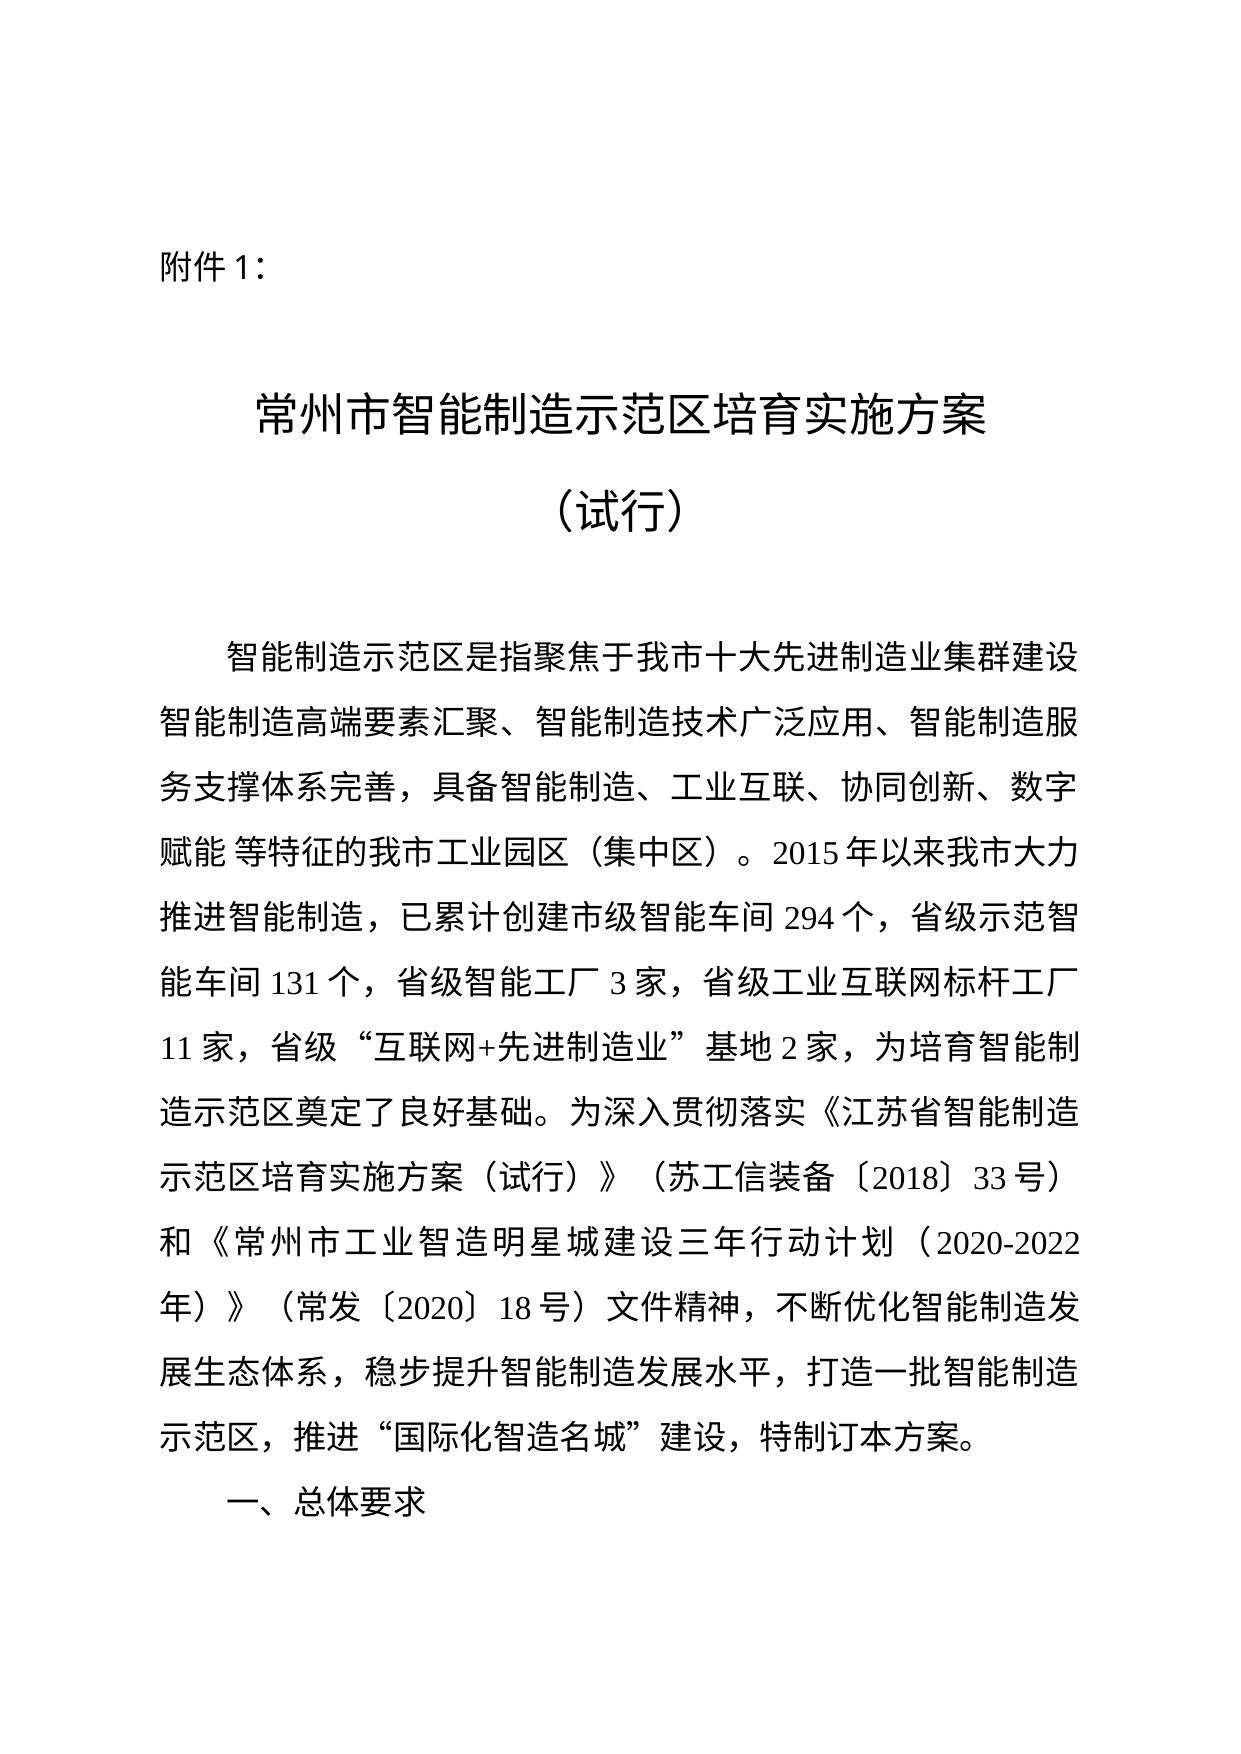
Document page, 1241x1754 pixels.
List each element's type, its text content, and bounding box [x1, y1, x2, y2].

text 附件1： [159, 233, 1081, 298]
text 常州市智能制造示范区培育实施方案 [159, 363, 1081, 460]
text 一、总体要求 [159, 1468, 1081, 1533]
text （试行） [159, 460, 1081, 558]
text 智能制造示范区是指聚焦于我市十大先进制造业集群建设，智能制造高端要素汇聚、智能制造技术广泛应用、智能制造服务支撑体系完善，具备智能制造、工业互联、协同创新、数字赋能 等特征的我市工业园区（集中区）。2015年以来我市大力推进智能制造，已累计创建市级智能车间294个，省级示范智能车间131个，省级智能工厂3家，省级工业互联网标杆工厂11家，省级“互联网+先进制造业”基地2家，为培育智能制造示范区奠定了良好基础。为深入贯彻落实《江苏省智能制造示范区培育实施方案（试行）》（苏工信装备〔2018〕33号）和《常州市工业智造明星城建设三年行动计划（2020-2022年）》（常发〔2020〕18号）文件精神，不断优化智能制造发展生态体系，稳步提升智能制造发展水平，打造一批智能制造示范区，推进“国际化智造名城”建设，特制订本方案。 [159, 623, 1081, 1468]
